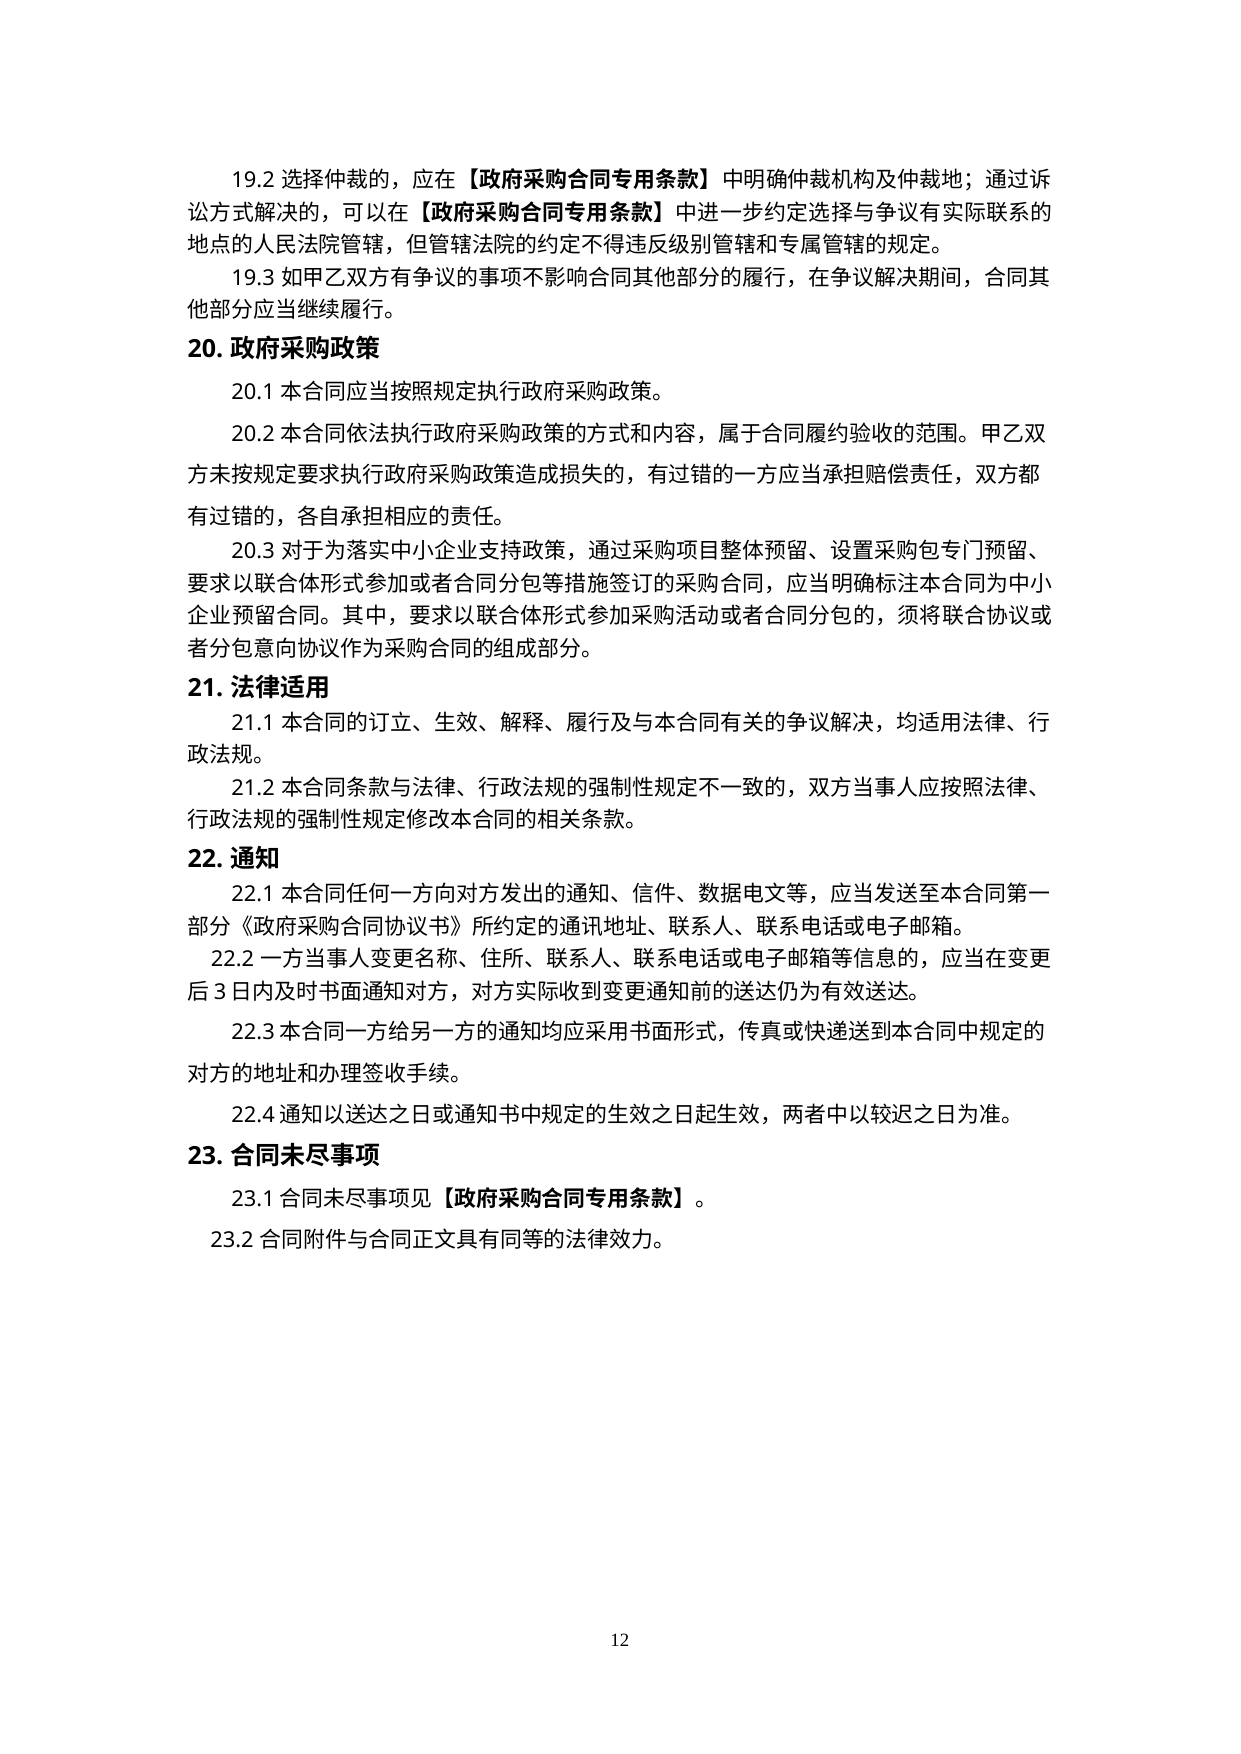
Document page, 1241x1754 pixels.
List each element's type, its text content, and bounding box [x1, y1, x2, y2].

text 23.2 合同附件与合同正文具有同等的法律效力。 [187, 1214, 1053, 1256]
list 合同未尽事项 [187, 1131, 1053, 1173]
text 19.3 如甲乙双方有争议的事项不影响合同其他部分的履行，在争议解决期间，合同其他部分应当继续履行。 [187, 259, 1053, 324]
text 20. 政府采购政策 [187, 324, 1053, 366]
text 23.1合同未尽事项见【政府采购合同专用条款】。 [187, 1173, 1053, 1214]
text 19.2 选择仲裁的，应在【政府采购合同专用条款】中明确仲裁机构及仲裁地；通过诉讼方式解决的，可以在【政府采购合同专用条款】中进一步约定选择与争议有实际联系的地点的人民法院管辖，但管辖法院的约定不得违反级别管辖和专属管辖的规定。 [187, 162, 1053, 259]
text 20.2 本合同依法执行政府采购政策的方式和内容，属于合同履约验收的范围。甲乙双方未按规定要求执行政府采购政策造成损失的，有过错的一方应当承担赔偿责任，双方都有过错的，各自承担相应的责任。 [187, 408, 1053, 533]
list 22. 通知 [187, 834, 1053, 876]
text 20.1 本合同应当按照规定执行政府采购政策。 [187, 366, 1053, 408]
text 22.4通知以送达之日或通知书中规定的生效之日起生效，两者中以较迟之日为准。 [187, 1089, 1053, 1131]
text 22.1 本合同任何一方向对方发出的通知、信件、数据电文等，应当发送至本合同第一部分《政府采购合同协议书》所约定的通讯地址、联系人、联系电话或电子邮箱。 [187, 876, 1053, 941]
text 20.3 对于为落实中小企业支持政策，通过采购项目整体预留、设置采购包专门预留、要求以联合体形式参加或者合同分包等措施签订的采购合同，应当明确标注本合同为中小企业预留合同。其中，要求以联合体形式参加采购活动或者合同分包的，须将联合协议或者分包意向协议作为采购合同的组成部分。 [187, 533, 1053, 663]
text 21.2 本合同条款与法律、行政法规的强制性规定不一致的，双方当事人应按照法律、行政法规的强制性规定修改本合同的相关条款。 [187, 769, 1053, 834]
text 22.3本合同一方给另一方的通知均应采用书面形式，传真或快递送到本合同中规定的对方的地址和办理签收手续。 [187, 1006, 1053, 1089]
text 21.1 本合同的订立、生效、解释、履行及与本合同有关的争议解决，均适用法律、行政法规。 [187, 704, 1053, 769]
text 21. 法律适用 [187, 663, 1053, 704]
text 22.2 一方当事人变更名称、住所、联系人、联系电话或电子邮箱等信息的，应当在变更后3日内及时书面通知对方，对方实际收到变更通知前的送达仍为有效送达。 [187, 941, 1053, 1006]
